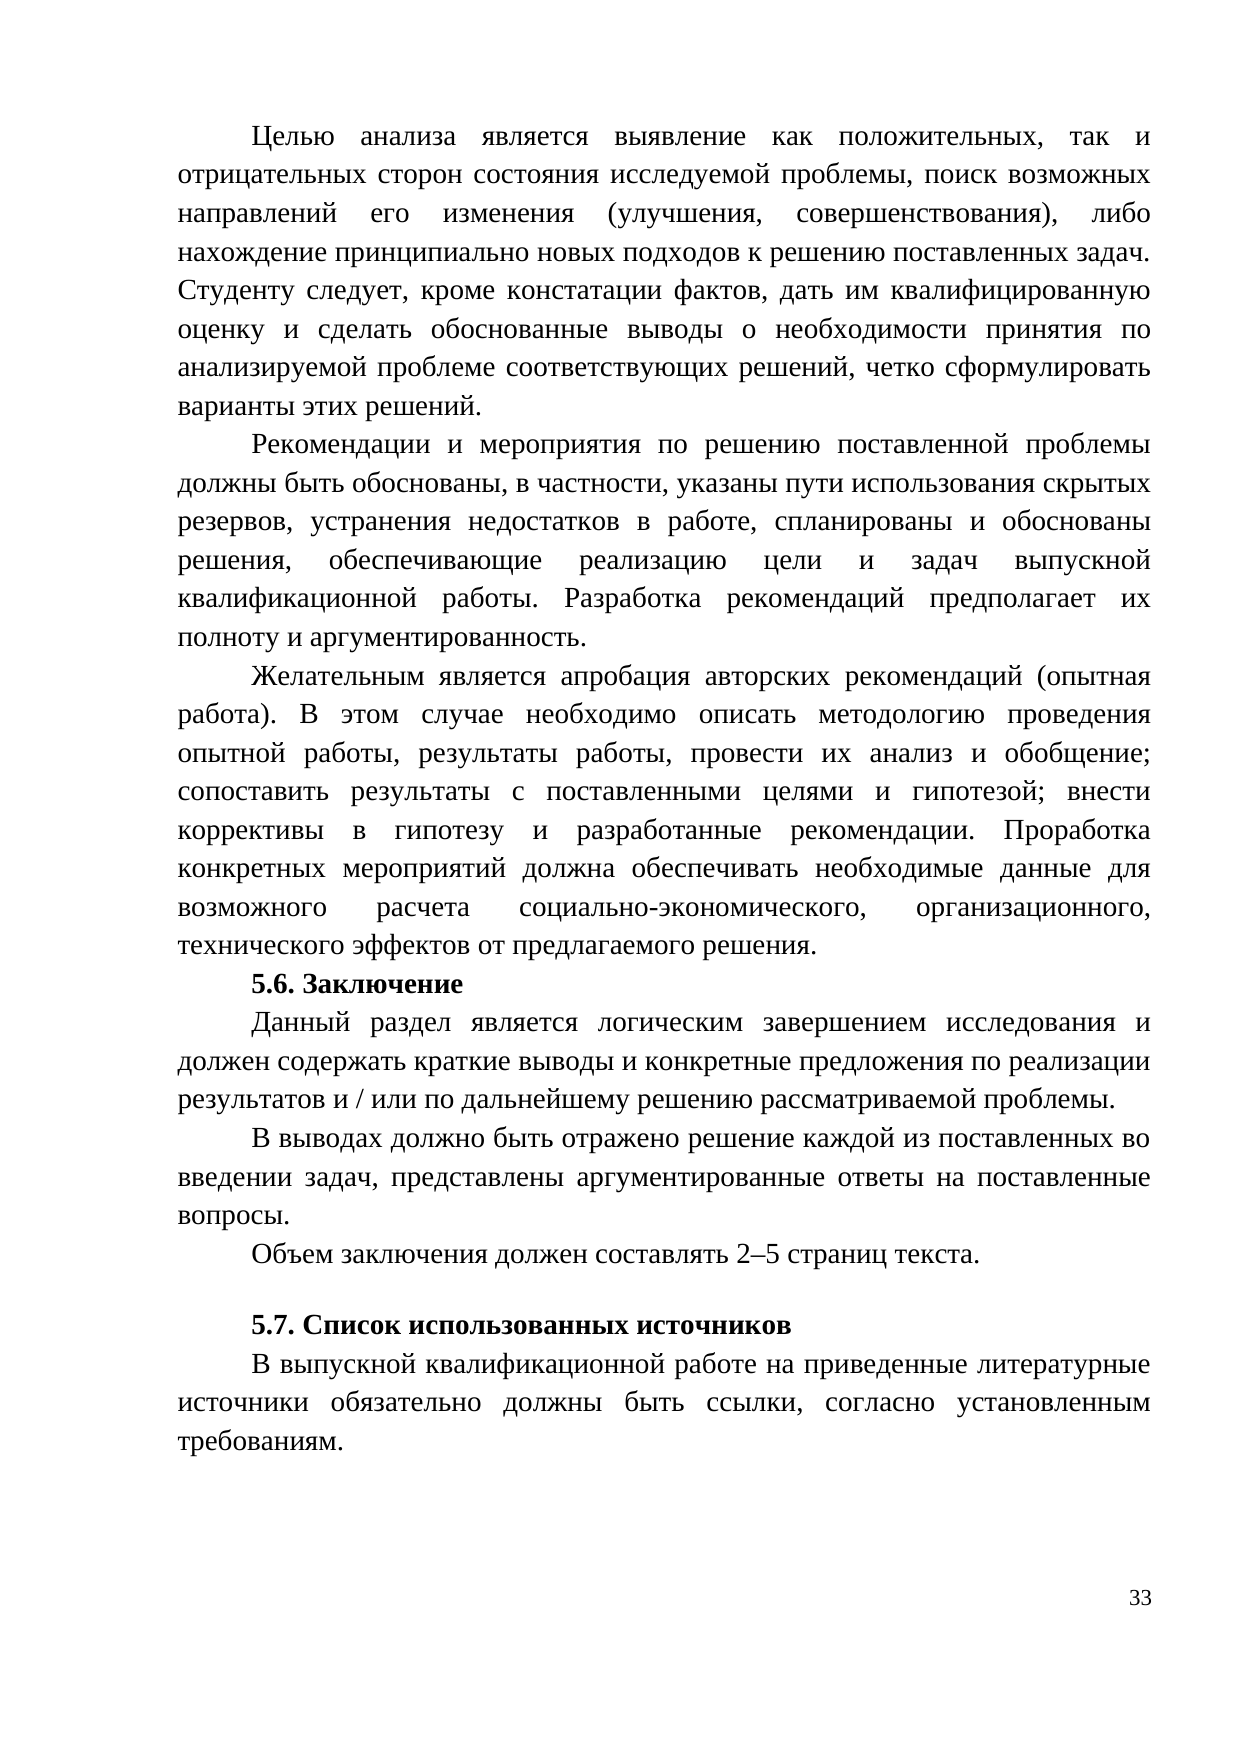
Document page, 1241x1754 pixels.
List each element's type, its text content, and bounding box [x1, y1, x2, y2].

text 5.6. Заключение [177, 966, 1152, 999]
text В выводах должно быть отражено решение каждой из поставленных во введении задач, представлены аргументированные ответы на поставленные вопросы. [177, 1120, 1152, 1231]
text Рекомендации и мероприятия по решению поставленной проблемы должны быть обоснованы, в частности, указаны пути использования скрытых резервов, устранения недостатков в работе, спланированы и обоснованы решения, обеспечивающие реализацию цели и задач выпускной квалификационной работы. Разработка рекомендаций предполагает их полноту и аргументированность. [177, 426, 1152, 653]
text 5.7. Список использованных источников [177, 1307, 1152, 1341]
text Объем заключения должен составлять 2–5 страниц текста. [177, 1236, 1152, 1269]
text Целью анализа является выявление как положительных, так и отрицательных сторон состояния исследуемой проблемы, поиск возможных направлений его изменения (улучшения, совершенствования), либо нахождение принципиально новых подходов к решению поставленных задач. Студенту следует, кроме констатации фактов, дать им квалифицированную оценку и сделать обоснованные выводы о необходимости принятия по анализируемой проблеме соответствующих решений, четко сформулировать варианты этих решений. [177, 118, 1152, 421]
text В выпускной квалификационной работе на приведенные литературные источники обязательно должны быть ссылки, согласно установленным требованиям. [177, 1346, 1152, 1457]
text Желательным является апробация авторских рекомендаций (опытная работа). В этом случае необходимо описать методологию проведения опытной работы, результаты работы, провести их анализ и обобщение; сопоставить результаты с поставленными целями и гипотезой; внести коррективы в гипотезу и разработанные рекомендации. Проработка конкретных мероприятий должна обеспечивать необходимые данные для возможного расчета социально-экономического, организационного, технического эффектов от предлагаемого решения. [177, 658, 1152, 961]
text Данный раздел является логическим завершением исследования и должен содержать краткие выводы и конкретные предложения по реализации результатов и / или по дальнейшему решению рассматриваемой проблемы. [177, 1004, 1152, 1115]
